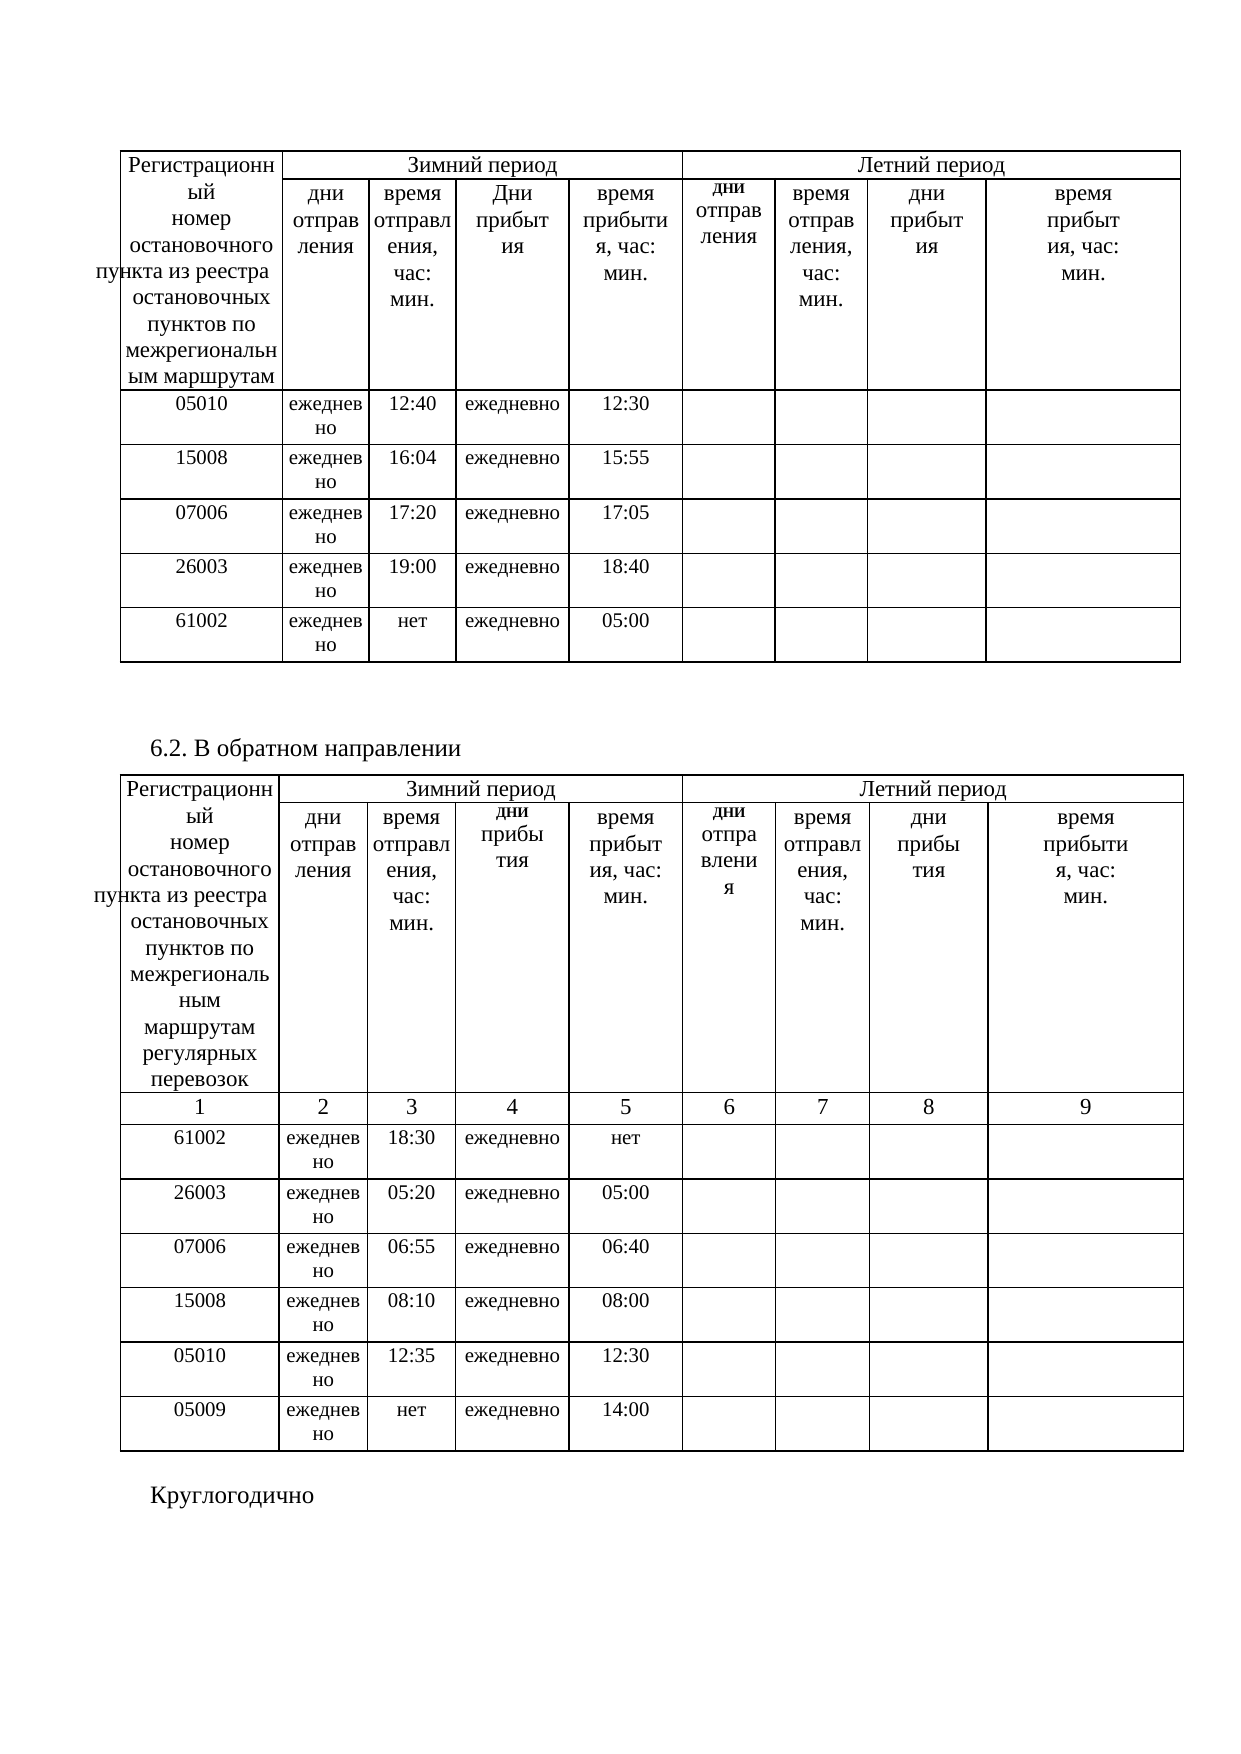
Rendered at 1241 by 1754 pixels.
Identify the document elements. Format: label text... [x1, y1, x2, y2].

table_cell [987, 608, 1180, 661]
table_cell нет [570, 1125, 682, 1178]
table_cell 07006 [121, 500, 282, 552]
table_cell [870, 1397, 987, 1450]
table_cell [683, 1125, 775, 1178]
table_cell 12:35 [368, 1343, 455, 1396]
table_cell 61002 [121, 1125, 278, 1178]
table_cell [683, 391, 774, 444]
table_cell [776, 1125, 869, 1178]
table_cell [870, 1343, 987, 1396]
table_cell [683, 554, 774, 607]
table_cell [776, 1180, 869, 1232]
table_cell ежедневно [456, 1397, 568, 1450]
table_cell [870, 1180, 987, 1232]
table_cell 5 [570, 1093, 682, 1124]
table_cell ежедневно [283, 608, 368, 661]
table_cell 05:20 [368, 1180, 455, 1232]
table_cell ежедневно [280, 1397, 367, 1450]
table_cell ДНИ отправ ления [683, 180, 774, 389]
table_cell [987, 445, 1180, 498]
table_cell [870, 1288, 987, 1341]
text 6.2. В обратном направлении [150, 733, 1090, 761]
table_cell ежедневно [280, 1125, 367, 1178]
table_cell 6 [683, 1093, 775, 1124]
table_cell 06:40 [570, 1234, 682, 1287]
table_header Зимний период [283, 152, 682, 178]
table_header Регистрационный номер остановочного пункта из реестра остановочных пунктов по межрегиональным маршрутам регулярных перевозок [121, 776, 278, 1092]
table_cell [776, 445, 867, 498]
table_cell 26003 [121, 1180, 278, 1232]
table_cell 05:00 [570, 1180, 682, 1232]
table_cell 12:40 [370, 391, 455, 444]
table_cell 12:30 [570, 391, 682, 444]
table_cell 05009 [121, 1397, 278, 1450]
table_cell время прибыти я, час: мин. [570, 180, 682, 389]
table_cell 08:00 [570, 1288, 682, 1341]
table_cell дни отправ ления [283, 180, 368, 389]
table_header Летний период [683, 776, 1183, 802]
table_cell [683, 500, 774, 552]
table_cell 12:30 [570, 1343, 682, 1396]
table_cell 18:40 [570, 554, 682, 607]
table_cell ежедневно [280, 1343, 367, 1396]
table_cell время прибыт ия, час: мин. [570, 803, 682, 1092]
table_cell [683, 608, 774, 661]
table_cell ежедневно [457, 554, 568, 607]
table_cell [776, 1288, 869, 1341]
table_cell [989, 1288, 1183, 1341]
table_cell [870, 1234, 987, 1287]
table_cell [987, 500, 1180, 552]
table_cell [776, 1397, 869, 1450]
table_cell ежедневно [456, 1234, 568, 1287]
table_cell ежедневно [280, 1180, 367, 1232]
table_cell [989, 1180, 1183, 1232]
table_cell дни прибы тия [870, 803, 987, 1092]
table_cell ДНИ прибы тия [456, 803, 568, 1092]
table_cell [868, 445, 985, 498]
table_cell [989, 1234, 1183, 1287]
table_cell 15:55 [570, 445, 682, 498]
table_cell время отправ ления, час: мин. [776, 180, 867, 389]
table_cell 8 [870, 1093, 987, 1124]
table_header Летний период [683, 152, 1180, 178]
table_cell время отправл ения, час: мин. [368, 803, 455, 1092]
table_cell ежедневно [456, 1288, 568, 1341]
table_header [121, 152, 282, 389]
table_cell ежедневно [457, 391, 568, 444]
table_cell 61002 [121, 608, 282, 661]
table_cell Дни прибыт ия [457, 180, 568, 389]
table_cell [868, 391, 985, 444]
table_cell дни прибыт ия [868, 180, 985, 389]
table_cell ежедневно [280, 1288, 367, 1341]
table_cell 05010 [121, 1343, 278, 1396]
table_cell время прибыти я, час: мин. [989, 803, 1183, 1092]
table_cell 06:55 [368, 1234, 455, 1287]
table_cell ежедневно [280, 1234, 367, 1287]
table_cell [776, 608, 867, 661]
table_cell 17:05 [570, 500, 682, 552]
table_cell ежедневно [456, 1343, 568, 1396]
table_cell время отправл ения, час: мин. [370, 180, 455, 389]
table_cell 1 [121, 1093, 278, 1124]
table_cell дни отправ ления [280, 803, 367, 1092]
table_cell 07006 [121, 1234, 278, 1287]
table_cell [868, 554, 985, 607]
table_cell [989, 1397, 1183, 1450]
table_cell 15008 [121, 445, 282, 498]
table_cell ежедневно [456, 1125, 568, 1178]
table_cell 9 [989, 1093, 1183, 1124]
table_cell нет [368, 1397, 455, 1450]
table_cell 2 [280, 1093, 367, 1124]
table_cell 05010 [121, 391, 282, 444]
table_cell 7 [776, 1093, 869, 1124]
table_cell [989, 1125, 1183, 1178]
table_cell [683, 1343, 775, 1396]
table_cell 18:30 [368, 1125, 455, 1178]
table_cell [683, 1397, 775, 1450]
table_cell ежедневно [283, 554, 368, 607]
table_cell [683, 1288, 775, 1341]
table_cell ежедневно [457, 445, 568, 498]
table_cell [776, 500, 867, 552]
table_cell [868, 608, 985, 661]
table_cell 3 [368, 1093, 455, 1124]
table_cell ДНИ отпра влени я [683, 803, 775, 1092]
table_cell [776, 391, 867, 444]
table_cell [989, 1343, 1183, 1396]
text Круглогодично [150, 1480, 1090, 1509]
table_cell [776, 554, 867, 607]
table_cell 05:00 [570, 608, 682, 661]
table_cell [868, 500, 985, 552]
table_cell [776, 1343, 869, 1396]
table_cell ежедневно [283, 445, 368, 498]
table_cell ежедневно [457, 608, 568, 661]
table_cell нет [370, 608, 455, 661]
table_cell ежедневно [456, 1180, 568, 1232]
table_cell время отправл ения, час: мин. [776, 803, 869, 1092]
table_cell ежедневно [283, 391, 368, 444]
table_cell 08:10 [368, 1288, 455, 1341]
table_cell [987, 391, 1180, 444]
table_cell 16:04 [370, 445, 455, 498]
table_cell [683, 445, 774, 498]
table_cell 17:20 [370, 500, 455, 552]
table_cell 19:00 [370, 554, 455, 607]
table_cell [776, 1234, 869, 1287]
table_cell 14:00 [570, 1397, 682, 1450]
table_cell [870, 1125, 987, 1178]
table_cell 26003 [121, 554, 282, 607]
table_cell [683, 1234, 775, 1287]
table_cell время прибыт ия, час: мин. [987, 180, 1180, 389]
table_cell 15008 [121, 1288, 278, 1341]
table_cell [987, 554, 1180, 607]
table_header Зимний период [280, 776, 682, 802]
table_cell [683, 1180, 775, 1232]
table_cell ежедневно [457, 500, 568, 552]
table_cell ежедневно [283, 500, 368, 552]
table_cell 4 [456, 1093, 568, 1124]
